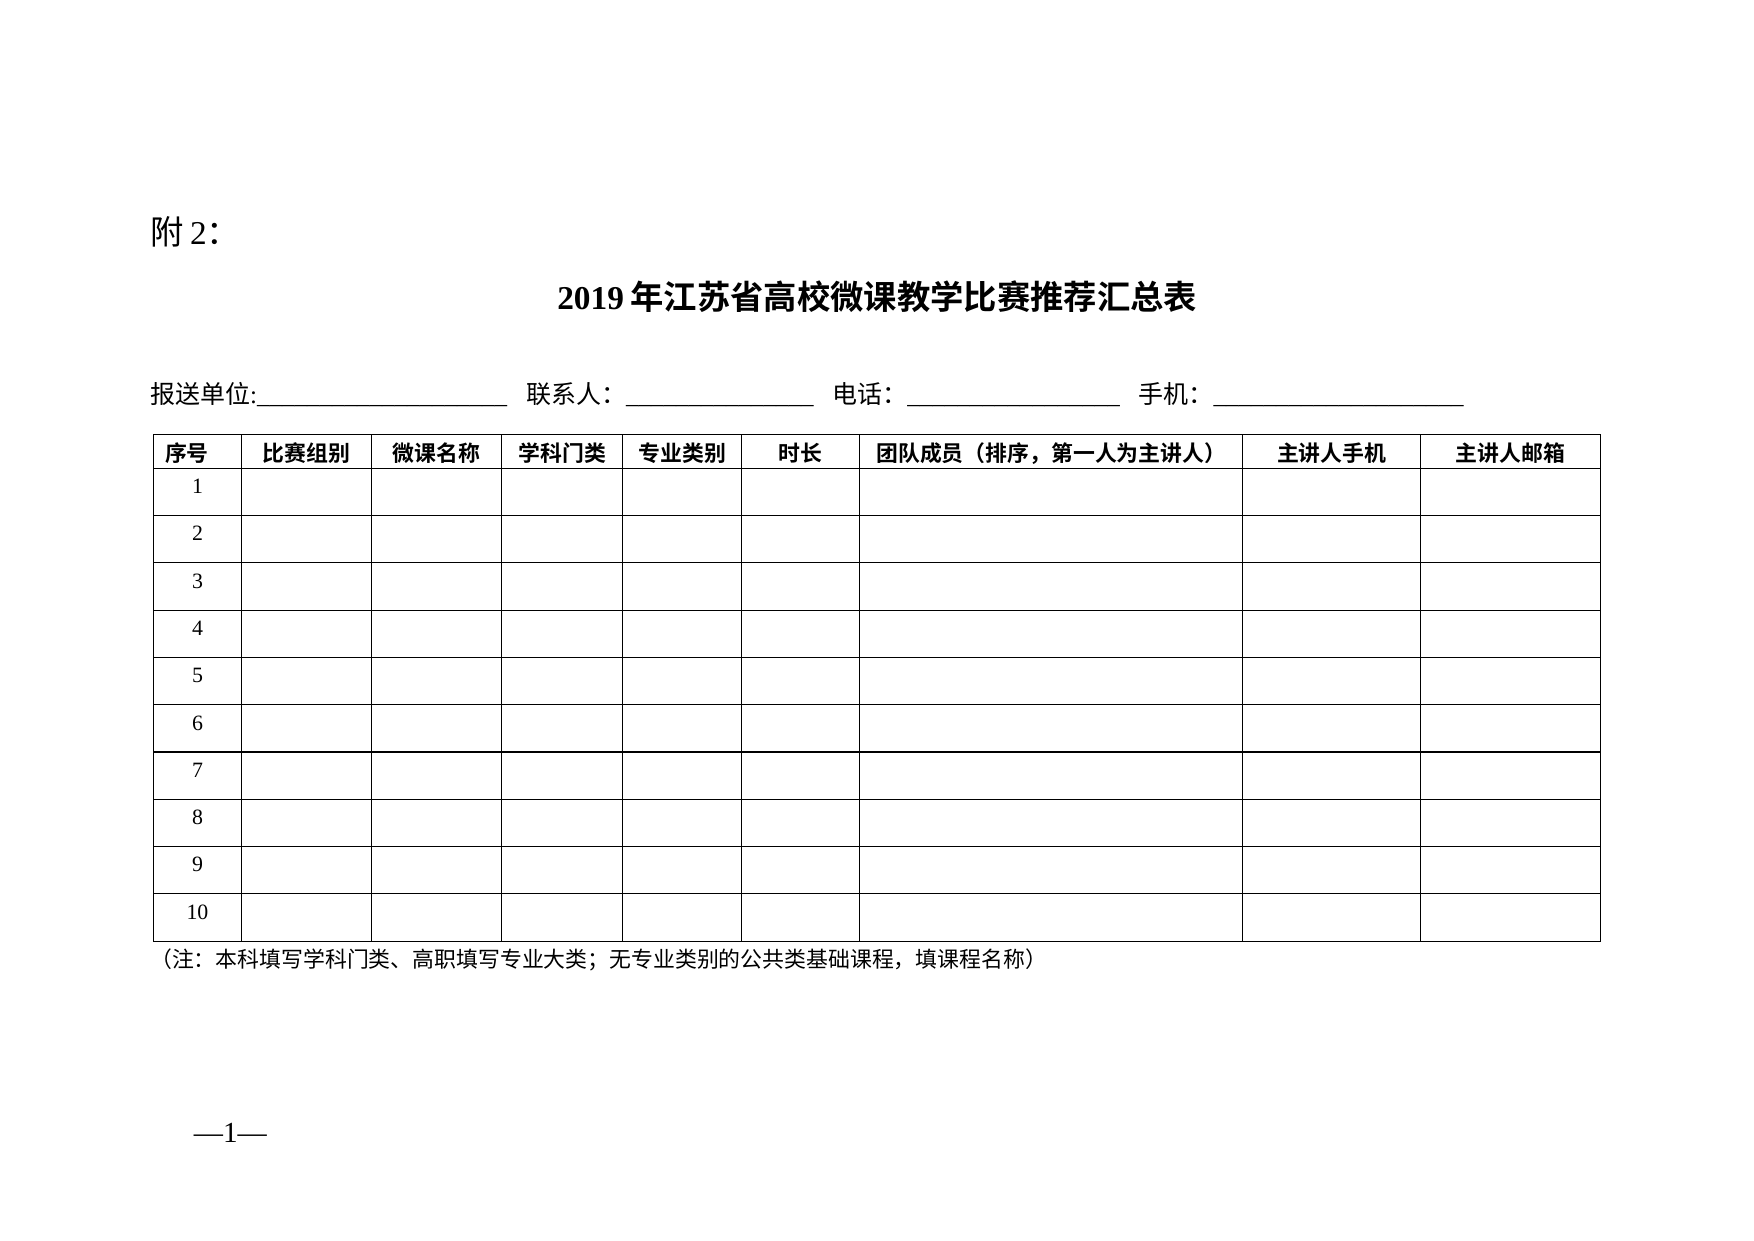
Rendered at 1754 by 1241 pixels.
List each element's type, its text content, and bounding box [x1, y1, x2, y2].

table_cell [372, 847, 501, 893]
table_cell 4 [154, 611, 241, 657]
table_cell [372, 516, 501, 562]
table_cell [372, 800, 501, 846]
table_cell [1421, 705, 1600, 751]
table_cell [242, 894, 371, 941]
table_header 微课名称 [372, 435, 501, 468]
table_cell 6 [154, 705, 241, 751]
table_header 主讲人邮箱 [1421, 435, 1600, 468]
table_cell [502, 753, 622, 799]
table_cell [502, 563, 622, 609]
table_cell [372, 611, 501, 657]
table_header 时长 [742, 435, 859, 468]
table_cell [860, 847, 1242, 893]
table_cell [372, 563, 501, 609]
table_cell [623, 611, 741, 657]
table_cell [242, 563, 371, 609]
table_cell [242, 705, 371, 751]
table_cell [1421, 894, 1600, 941]
table_cell [502, 516, 622, 562]
table_header 专业类别 [623, 435, 741, 468]
table_cell [1243, 894, 1420, 941]
table_cell [502, 611, 622, 657]
table_cell [1421, 563, 1600, 609]
text 报送单位:____________________ 联系人：_______________ 电话：_________________ 手机：____________________ [150, 360, 1604, 425]
table_cell [860, 516, 1242, 562]
table_cell [742, 753, 859, 799]
text 2019年江苏省高校微课教学比赛推荐汇总表 [150, 263, 1604, 328]
table_cell [1243, 563, 1420, 609]
table_cell [860, 563, 1242, 609]
table_cell [1243, 469, 1420, 515]
table_cell 10 [154, 894, 241, 941]
table_cell [242, 847, 371, 893]
table_cell [372, 469, 501, 515]
table_cell [623, 800, 741, 846]
table_cell [742, 800, 859, 846]
text 附2： [150, 198, 1604, 263]
table_cell [742, 611, 859, 657]
table_cell [1421, 658, 1600, 704]
table_cell [742, 516, 859, 562]
table_cell [623, 563, 741, 609]
table_cell 1 [154, 469, 241, 515]
table_cell [742, 658, 859, 704]
table_cell [502, 847, 622, 893]
table_cell [372, 894, 501, 941]
table_cell [1243, 658, 1420, 704]
table_cell [860, 658, 1242, 704]
table_cell 8 [154, 800, 241, 846]
table_cell [242, 611, 371, 657]
table_cell [623, 658, 741, 704]
table_cell [860, 800, 1242, 846]
table_cell [242, 800, 371, 846]
table_cell [860, 611, 1242, 657]
text （注：本科填写学科门类、高职填写专业大类；无专业类别的公共类基础课程，填课程名称） [150, 942, 1604, 974]
table_cell [502, 894, 622, 941]
table_cell [742, 705, 859, 751]
table_cell [502, 800, 622, 846]
table_cell [1243, 800, 1420, 846]
table_cell [372, 753, 501, 799]
table_cell [1243, 847, 1420, 893]
table_header 比赛组别 [242, 435, 371, 468]
table_cell [1421, 753, 1600, 799]
table_cell [242, 753, 371, 799]
table_header 主讲人手机 [1243, 435, 1420, 468]
table_cell [1421, 516, 1600, 562]
table_cell [860, 469, 1242, 515]
table_cell [372, 705, 501, 751]
table_cell [502, 658, 622, 704]
table_cell [742, 847, 859, 893]
table_cell [1421, 611, 1600, 657]
table_cell 5 [154, 658, 241, 704]
table_cell [623, 469, 741, 515]
table_cell [1421, 847, 1600, 893]
table_cell [742, 469, 859, 515]
table_cell 3 [154, 563, 241, 609]
table_cell [502, 469, 622, 515]
table_cell [742, 563, 859, 609]
table_cell [623, 847, 741, 893]
table_cell [860, 753, 1242, 799]
table_cell [372, 658, 501, 704]
table_header 序号 [154, 435, 241, 468]
table_header 团队成员（排序，第一人为主讲人） [860, 435, 1242, 468]
table_cell [1243, 611, 1420, 657]
table_cell 7 [154, 753, 241, 799]
table_cell [860, 705, 1242, 751]
table_cell [1243, 753, 1420, 799]
table_cell [742, 894, 859, 941]
table_cell 2 [154, 516, 241, 562]
table_cell [1243, 705, 1420, 751]
table_cell [242, 658, 371, 704]
table_cell [860, 894, 1242, 941]
table_cell 9 [154, 847, 241, 893]
table_cell [242, 469, 371, 515]
table_header 学科门类 [502, 435, 622, 468]
table_cell [242, 516, 371, 562]
table_cell [502, 705, 622, 751]
table_cell [623, 705, 741, 751]
table_cell [623, 894, 741, 941]
table_cell [623, 516, 741, 562]
table_cell [1421, 800, 1600, 846]
table_cell [1421, 469, 1600, 515]
table_cell [1243, 516, 1420, 562]
table_cell [623, 753, 741, 799]
